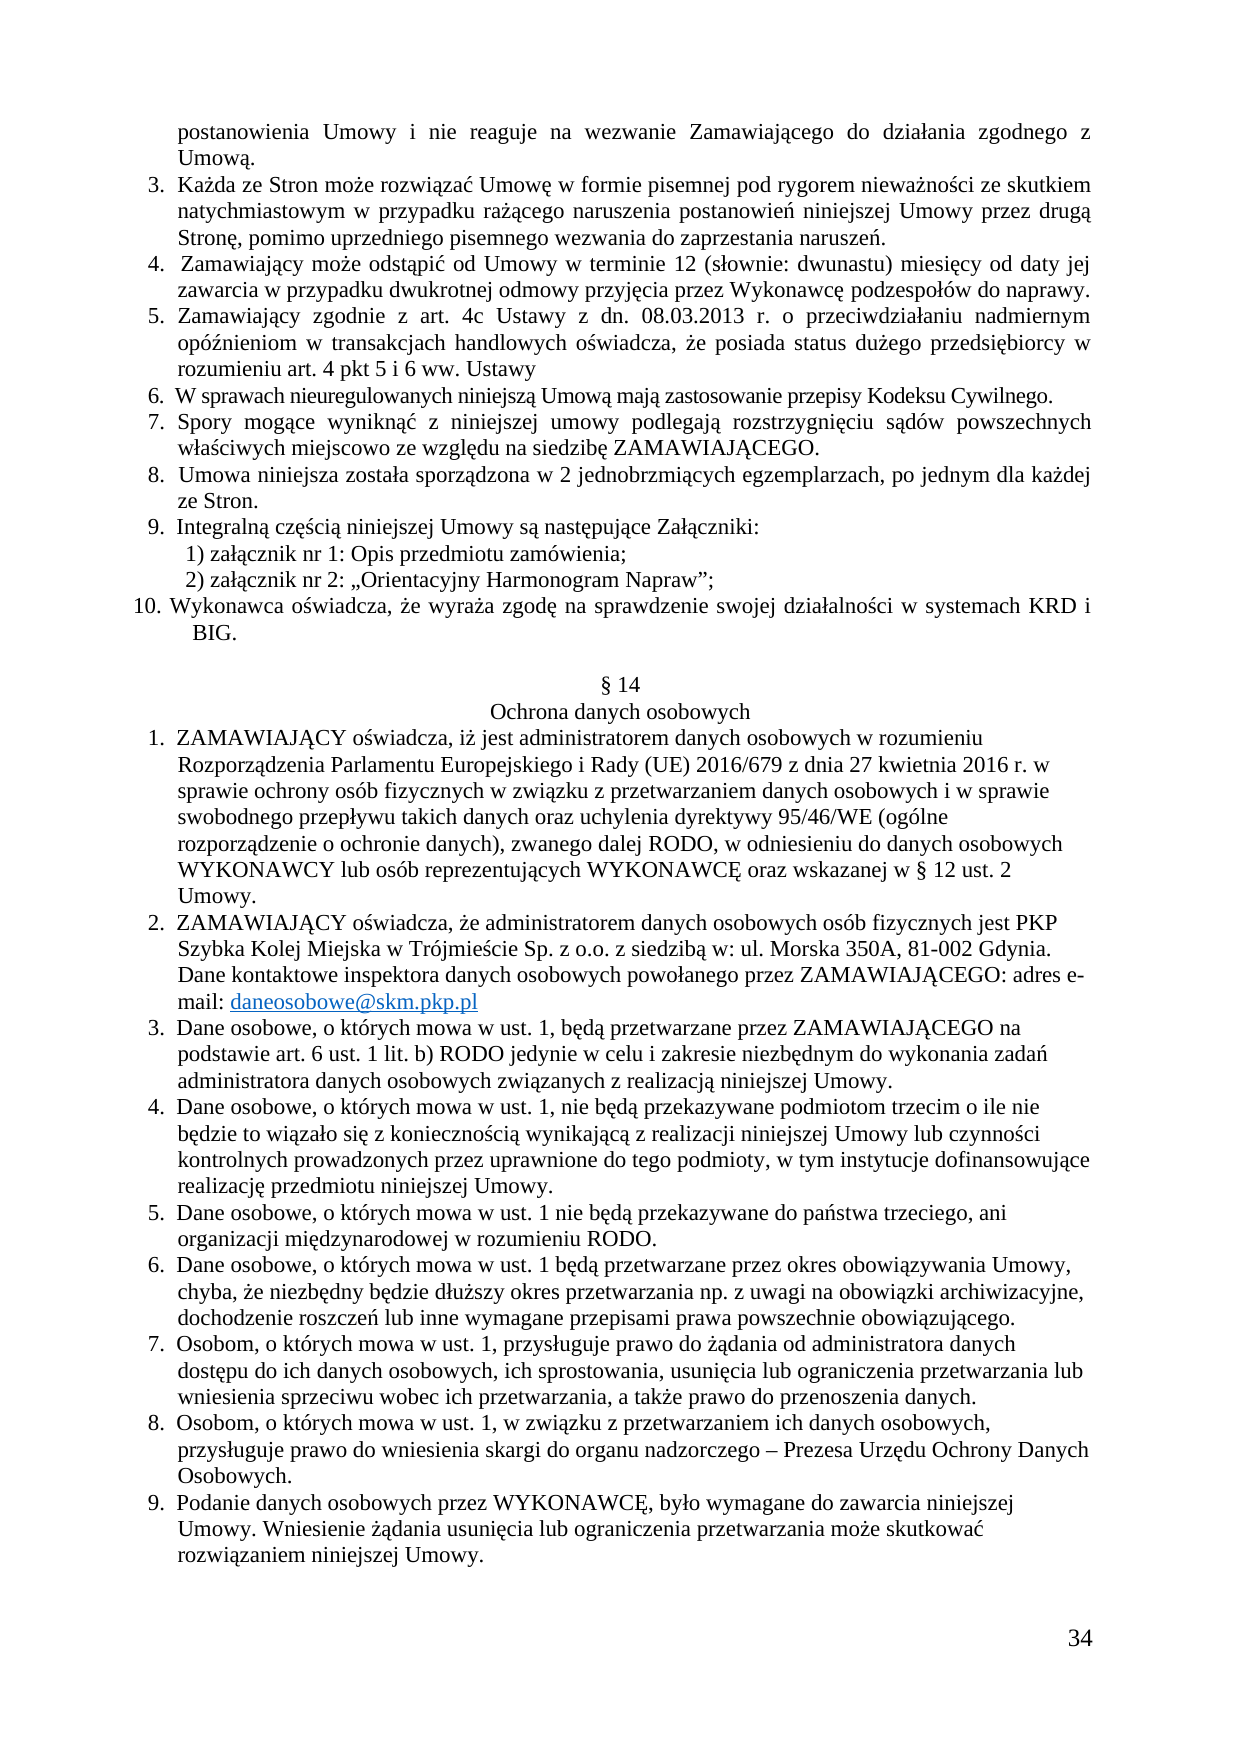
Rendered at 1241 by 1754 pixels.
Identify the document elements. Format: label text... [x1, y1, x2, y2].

text 2. ZAMAWIAJĄCY oświadcza, że administratorem danych osobowych osób fizycznych jest PKP Szybka Kolej Miejska w Trójmieście Sp. z o.o. z siedzibą w: ul. Morska 350A, 81-002 Gdynia. Dane kontaktowe inspektora danych osobowych powołanego przez ZAMAWIAJĄCEGO: adres e-mail: daneosobowe@skm.pkp.pl [148, 909, 1092, 1014]
text 9. Integralną częścią niniejszej Umowy są następujące Załączniki: [148, 513, 1092, 540]
text 6. W sprawach nieuregulowanych niniejszą Umową mają zastosowanie przepisy Kodeksu Cywilnego. [148, 382, 1092, 408]
text 1. ZAMAWIAJĄCY oświadcza, iż jest administratorem danych osobowych w rozumieniu Rozporządzenia Parlamentu Europejskiego i Rady (UE) 2016/679 z dnia 27 kwietnia 2016 r. w sprawie ochrony osób fizycznych w związku z przetwarzaniem danych osobowych i w sprawie swobodnego przepływu takich danych oraz uchylenia dyrektywy 95/46/WE (ogólne rozporządzenie o ochronie danych), zwanego dalej RODO, w odniesieniu do danych osobowych WYKONAWCY lub osób reprezentujących WYKONAWCĘ oraz wskazanej w § 12 ust. 2 Umowy. [148, 724, 1092, 909]
text Ochrona danych osobowych [148, 698, 1092, 724]
text 2) załącznik nr 2: „Orientacyjny Harmonogram Napraw”; [185, 566, 1092, 592]
text 9. Podanie danych osobowych przez WYKONAWCĘ, było wymagane do zawarcia niniejszej Umowy. Wniesienie żądania usunięcia lub ograniczenia przetwarzania może skutkować rozwiązaniem niniejszej Umowy. [148, 1488, 1092, 1568]
text 8. Umowa niniejsza została sporządzona w 2 jednobrzmiących egzemplarzach, po jednym dla każdej ze Stron. [148, 461, 1092, 513]
text 10. Wykonawca oświadcza, że wyraża zgodę na sprawdzenie swojej działalności w systemach KRD i BIG. [133, 592, 1092, 645]
text § 14 [148, 672, 1092, 698]
text 6. Dane osobowe, o których mowa w ust. 1 będą przetwarzane przez okres obowiązywania Umowy, chyba, że niezbędny będzie dłuższy okres przetwarzania np. z uwagi na obowiązki archiwizacyjne, dochodzenie roszczeń lub inne wymagane przepisami prawa powszechnie obowiązującego. [148, 1251, 1092, 1330]
text 5. Zamawiający zgodnie z art. 4c Ustawy z dn. 08.03.2013 r. o przeciwdziałaniu nadmiernym opóźnieniom w transakcjach handlowych oświadcza, że posiada status dużego przedsiębiorcy w rozumieniu art. 4 pkt 5 i 6 ww. Ustawy [148, 303, 1092, 382]
text 1) załącznik nr 1: Opis przedmiotu zamówienia; [185, 540, 1092, 566]
text 7. Osobom, o których mowa w ust. 1, przysługuje prawo do żądania od administratora danych dostępu do ich danych osobowych, ich sprostowania, usunięcia lub ograniczenia przetwarzania lub wniesienia sprzeciwu wobec ich przetwarzania, a także prawo do przenoszenia danych. [148, 1330, 1092, 1409]
text 4. Zamawiający może odstąpić od Umowy w terminie 12 (słownie: dwunastu) miesięcy od daty jej zawarcia w przypadku dwukrotnej odmowy przyjęcia przez Wykonawcę podzespołów do naprawy. [148, 250, 1092, 303]
text 7. Spory mogące wyniknąć z niniejszej umowy podlegają rozstrzygnięciu sądów powszechnych właściwych miejscowo ze względu na siedzibę ZAMAWIAJĄCEGO. [148, 408, 1092, 461]
text 5. Dane osobowe, o których mowa w ust. 1 nie będą przekazywane do państwa trzeciego, ani organizacji międzynarodowej w rozumieniu RODO. [148, 1199, 1092, 1251]
text 4. Dane osobowe, o których mowa w ust. 1, nie będą przekazywane podmiotom trzecim o ile nie będzie to wiązało się z koniecznością wynikającą z realizacji niniejszej Umowy lub czynności kontrolnych prowadzonych przez uprawnione do tego podmioty, w tym instytucje dofinansowujące realizację przedmiotu niniejszej Umowy. [148, 1093, 1092, 1199]
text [148, 118, 1092, 171]
text 8. Osobom, o których mowa w ust. 1, w związku z przetwarzaniem ich danych osobowych, przysługuje prawo do wniesienia skargi do organu nadzorczego – Prezesa Urzędu Ochrony Danych Osobowych. [148, 1409, 1092, 1488]
text 3. Każda ze Stron może rozwiązać Umowę w formie pisemnej pod rygorem nieważności ze skutkiem natychmiastowym w przypadku rażącego naruszenia postanowień niniejszej Umowy przez drugą Stronę, pomimo uprzedniego pisemnego wezwania do zaprzestania naruszeń. [148, 171, 1092, 250]
text 3. Dane osobowe, o których mowa w ust. 1, będą przetwarzane przez ZAMAWIAJĄCEGO na podstawie art. 6 ust. 1 lit. b) RODO jedynie w celu i zakresie niezbędnym do wykonania zadań administratora danych osobowych związanych z realizacją niniejszej Umowy. [148, 1014, 1092, 1093]
